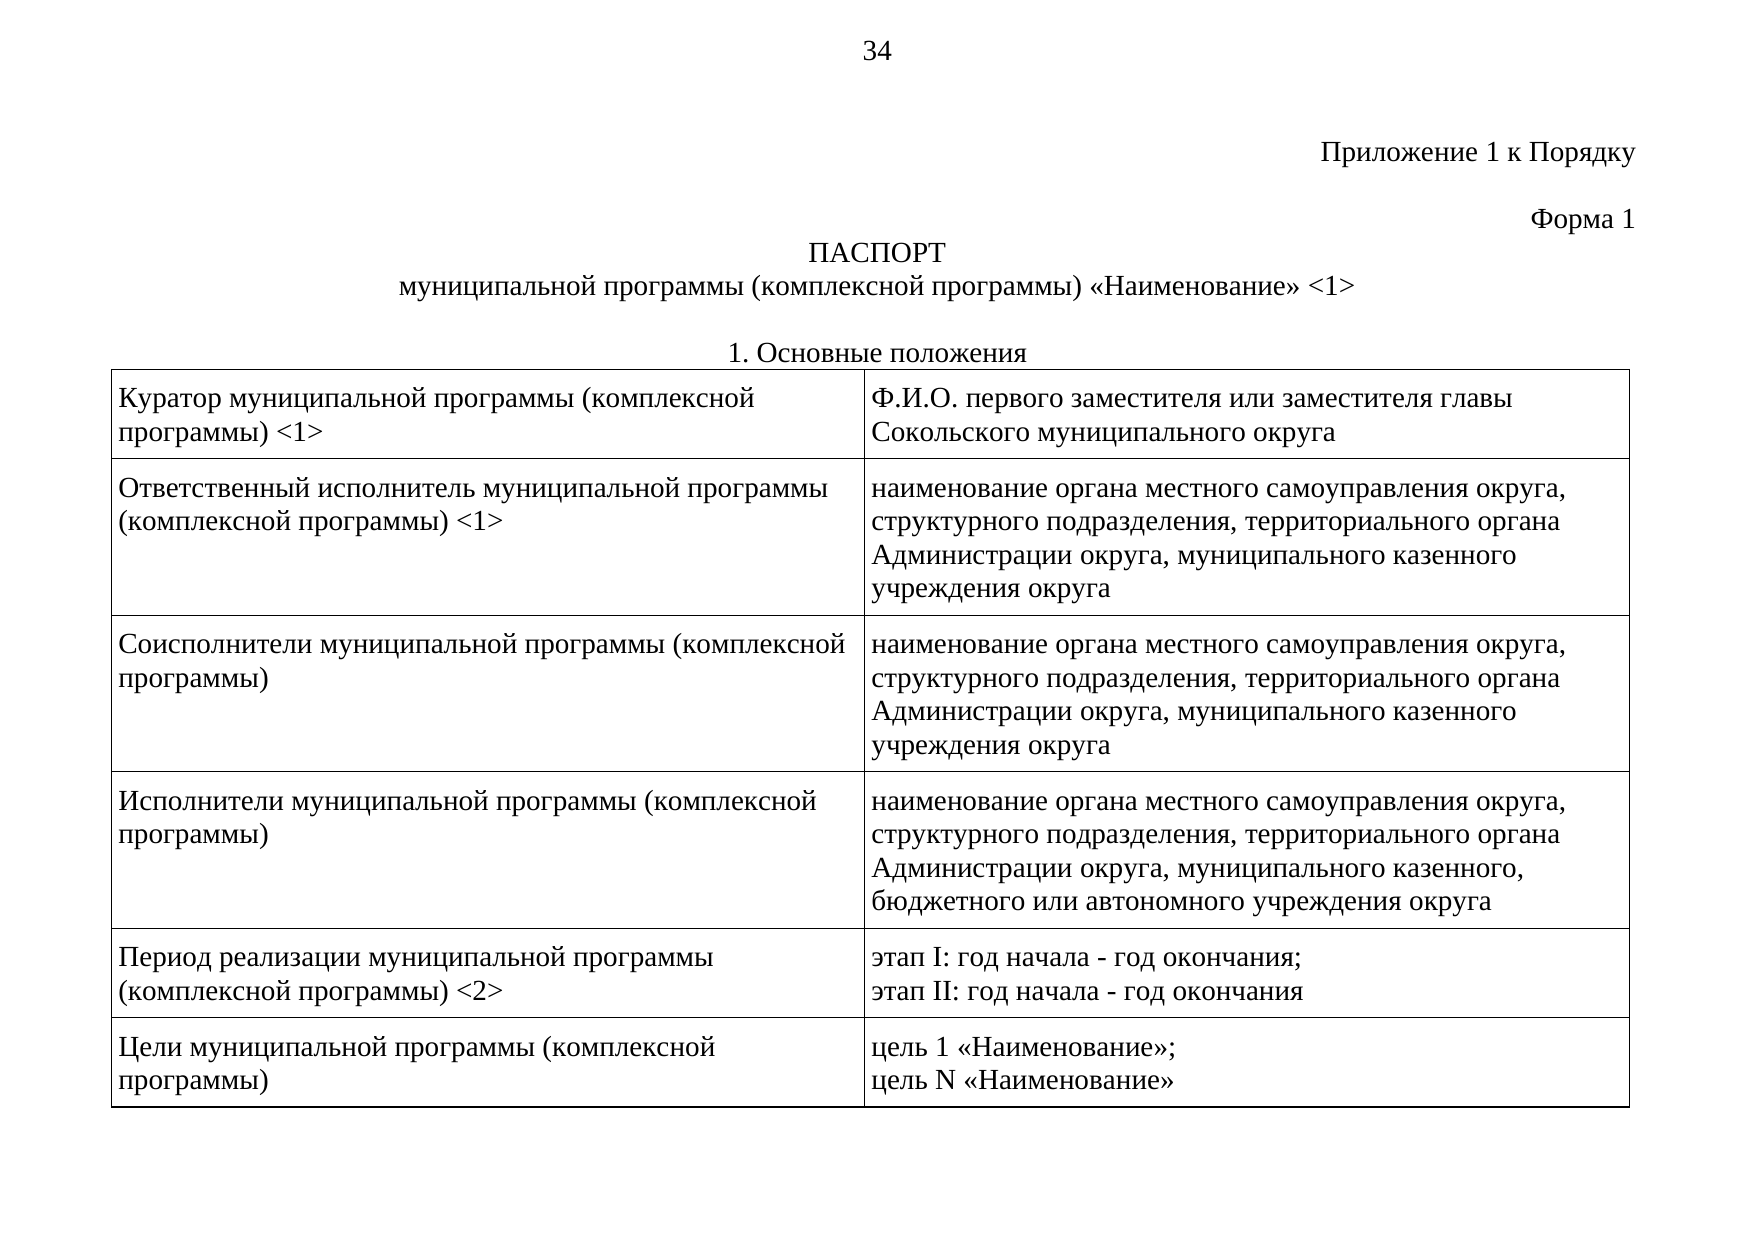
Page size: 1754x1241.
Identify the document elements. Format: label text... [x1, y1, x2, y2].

table_cell Исполнители муниципальной программы (комплексной программы) [112, 772, 864, 928]
table_cell Соисполнители муниципальной программы (комплексной программы) [112, 616, 864, 771]
table_cell цель 1 «Наименование»; цель N «Наименование» [865, 1018, 1629, 1106]
table_header Ф.И.О. первого заместителя или заместителя главы Сокольского муниципального округа [865, 370, 1629, 458]
text муниципальной программы (комплексной программы) «Наименование» <1> [118, 268, 1636, 302]
table_cell наименование органа местного самоуправления округа, структурного подразделения, территориального органа Администрации округа, муниципального казенного учреждения округа [865, 616, 1629, 771]
table_cell наименование органа местного самоуправления округа, структурного подразделения, территориального органа Администрации округа, муниципального казенного учреждения округа [865, 459, 1629, 615]
text Приложение 1 к Порядку [118, 134, 1636, 168]
table_cell этап I: год начала - год окончания; этап II: год начала - год окончания [865, 929, 1629, 1017]
table_header Куратор муниципальной программы (комплексной программы) <1> [112, 370, 864, 458]
text 1. Основные положения [118, 335, 1636, 369]
table_cell Цели муниципальной программы (комплексной программы) [112, 1018, 864, 1106]
table_cell Ответственный исполнитель муниципальной программы (комплексной программы) <1> [112, 459, 864, 615]
text ПАСПОРТ [118, 235, 1636, 268]
table_cell Период реализации муниципальной программы (комплексной программы) <2> [112, 929, 864, 1017]
text Форма 1 [118, 201, 1636, 235]
table_cell наименование органа местного самоуправления округа, структурного подразделения, территориального органа Администрации округа, муниципального казенного, бюджетного или автономного учреждения округа [865, 772, 1629, 928]
